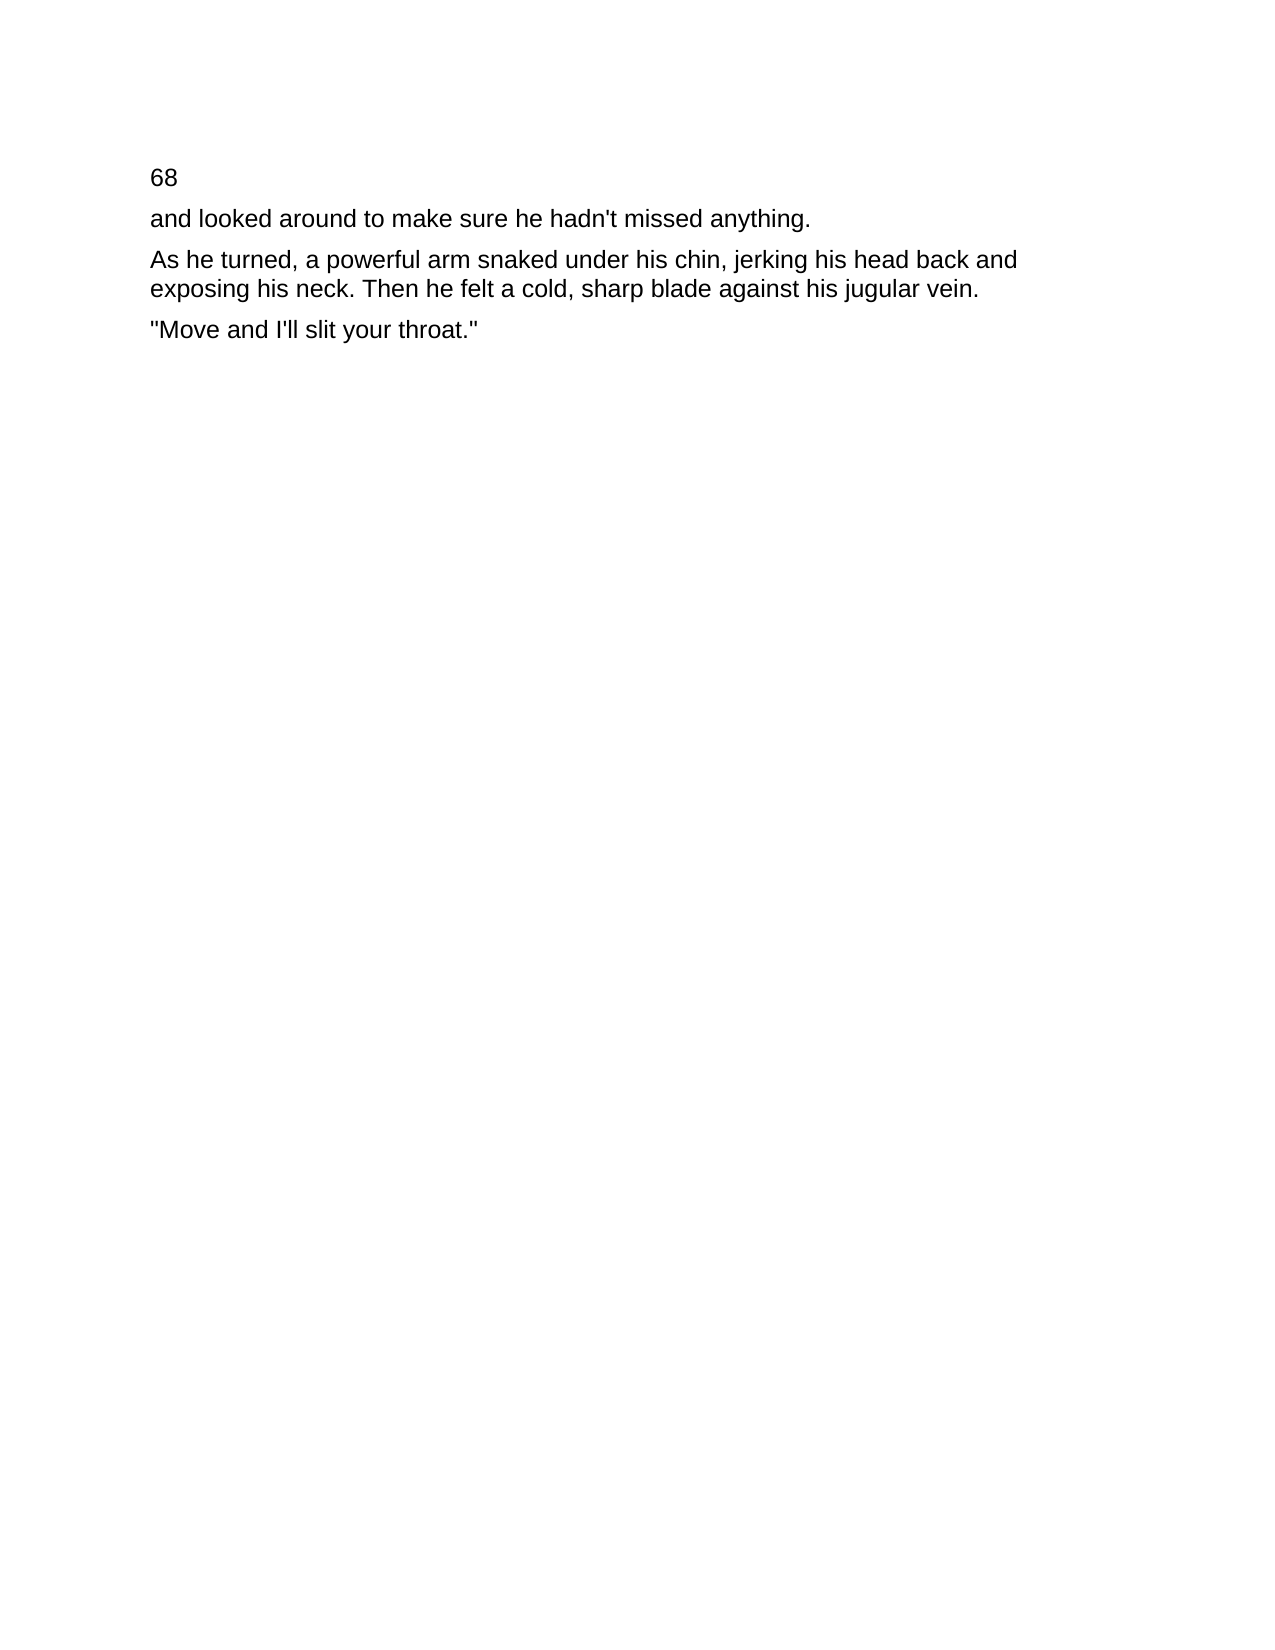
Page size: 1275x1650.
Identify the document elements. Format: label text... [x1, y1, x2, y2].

text As he turned, a powerful arm snaked under his chin, jerking his head back and exposing his neck. Then he felt a cold, sharp blade against his jugular vein. [150, 245, 1125, 302]
text 68 [150, 162, 1125, 191]
text and looked around to make sure he hadn't missed anything. [150, 204, 1125, 232]
text "Move and I'll slit your throat." [150, 315, 1125, 344]
